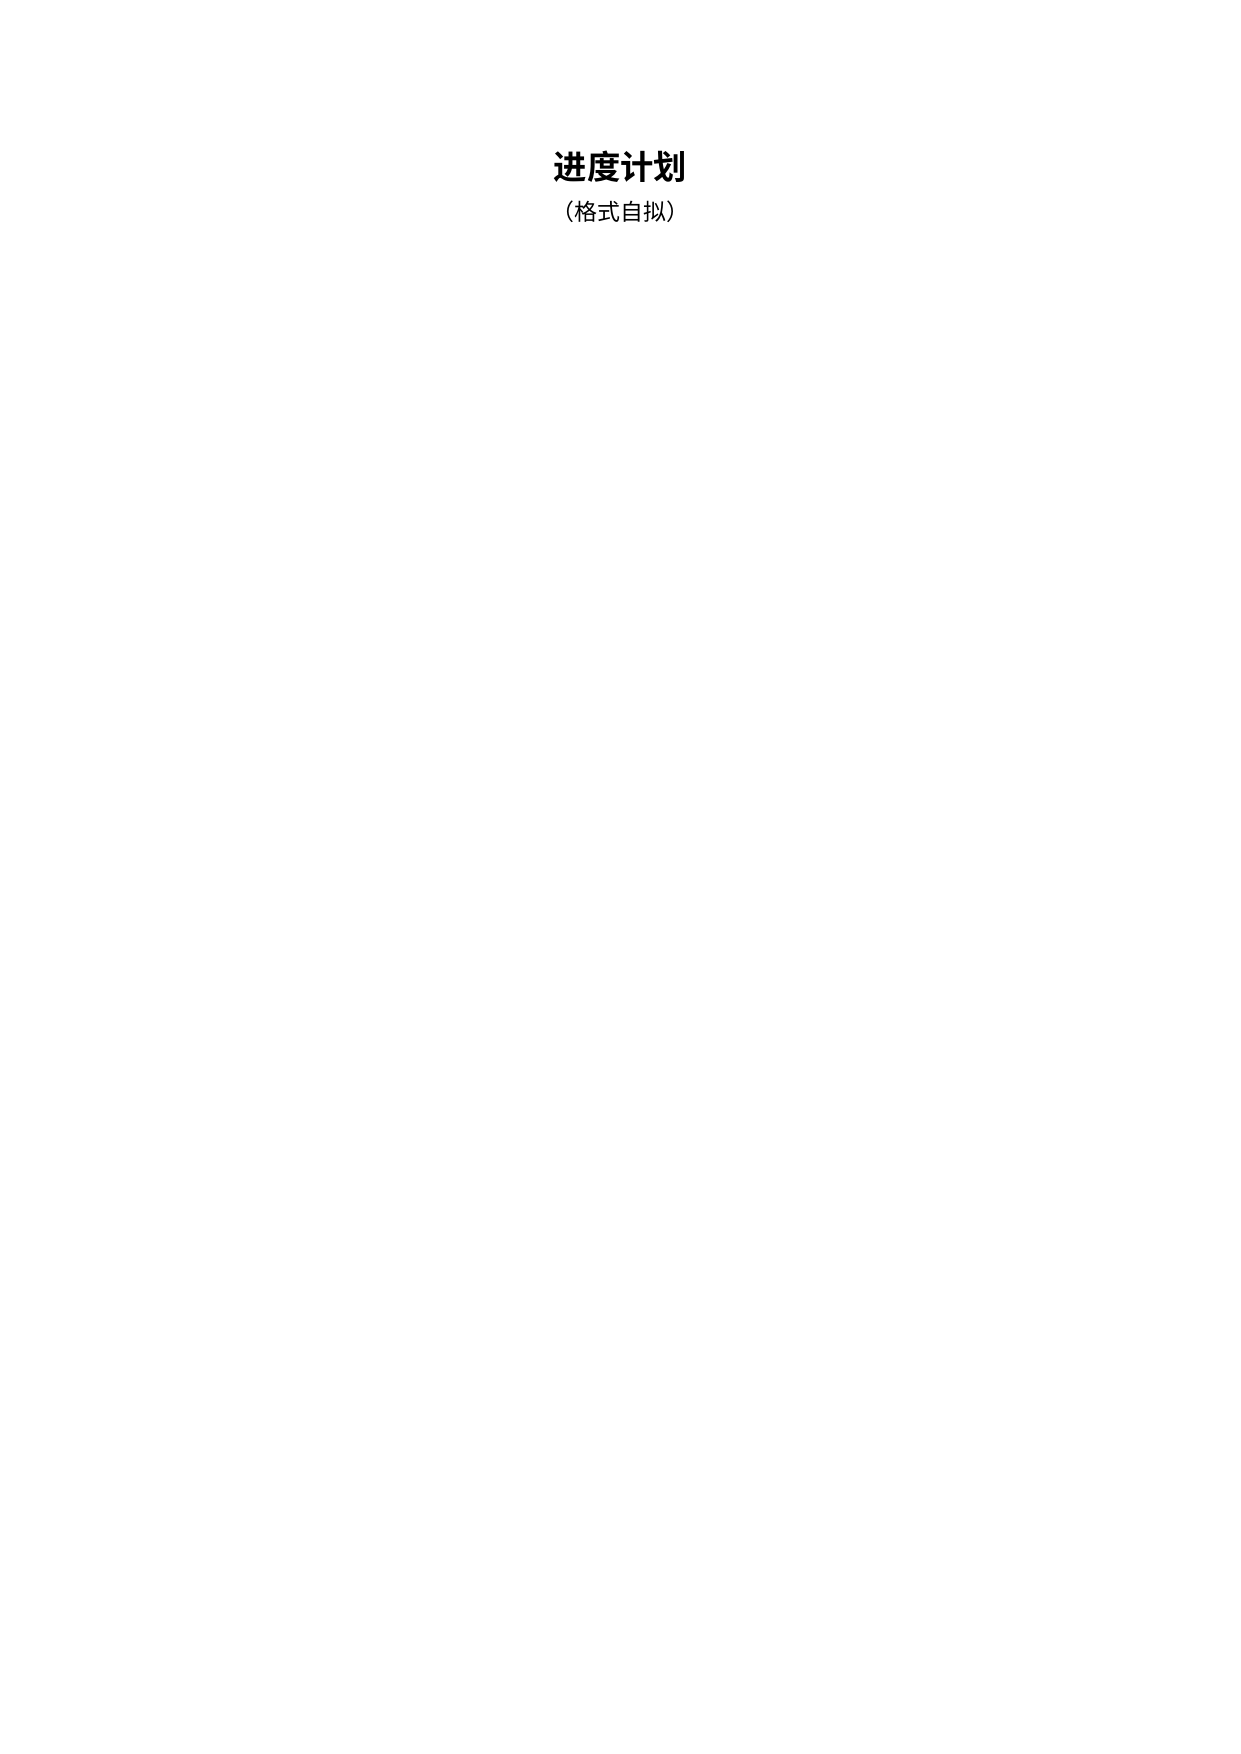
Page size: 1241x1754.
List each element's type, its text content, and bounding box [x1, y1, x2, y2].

text （格式自拟） [130, 187, 1110, 229]
text 进度计划 [130, 146, 1110, 187]
